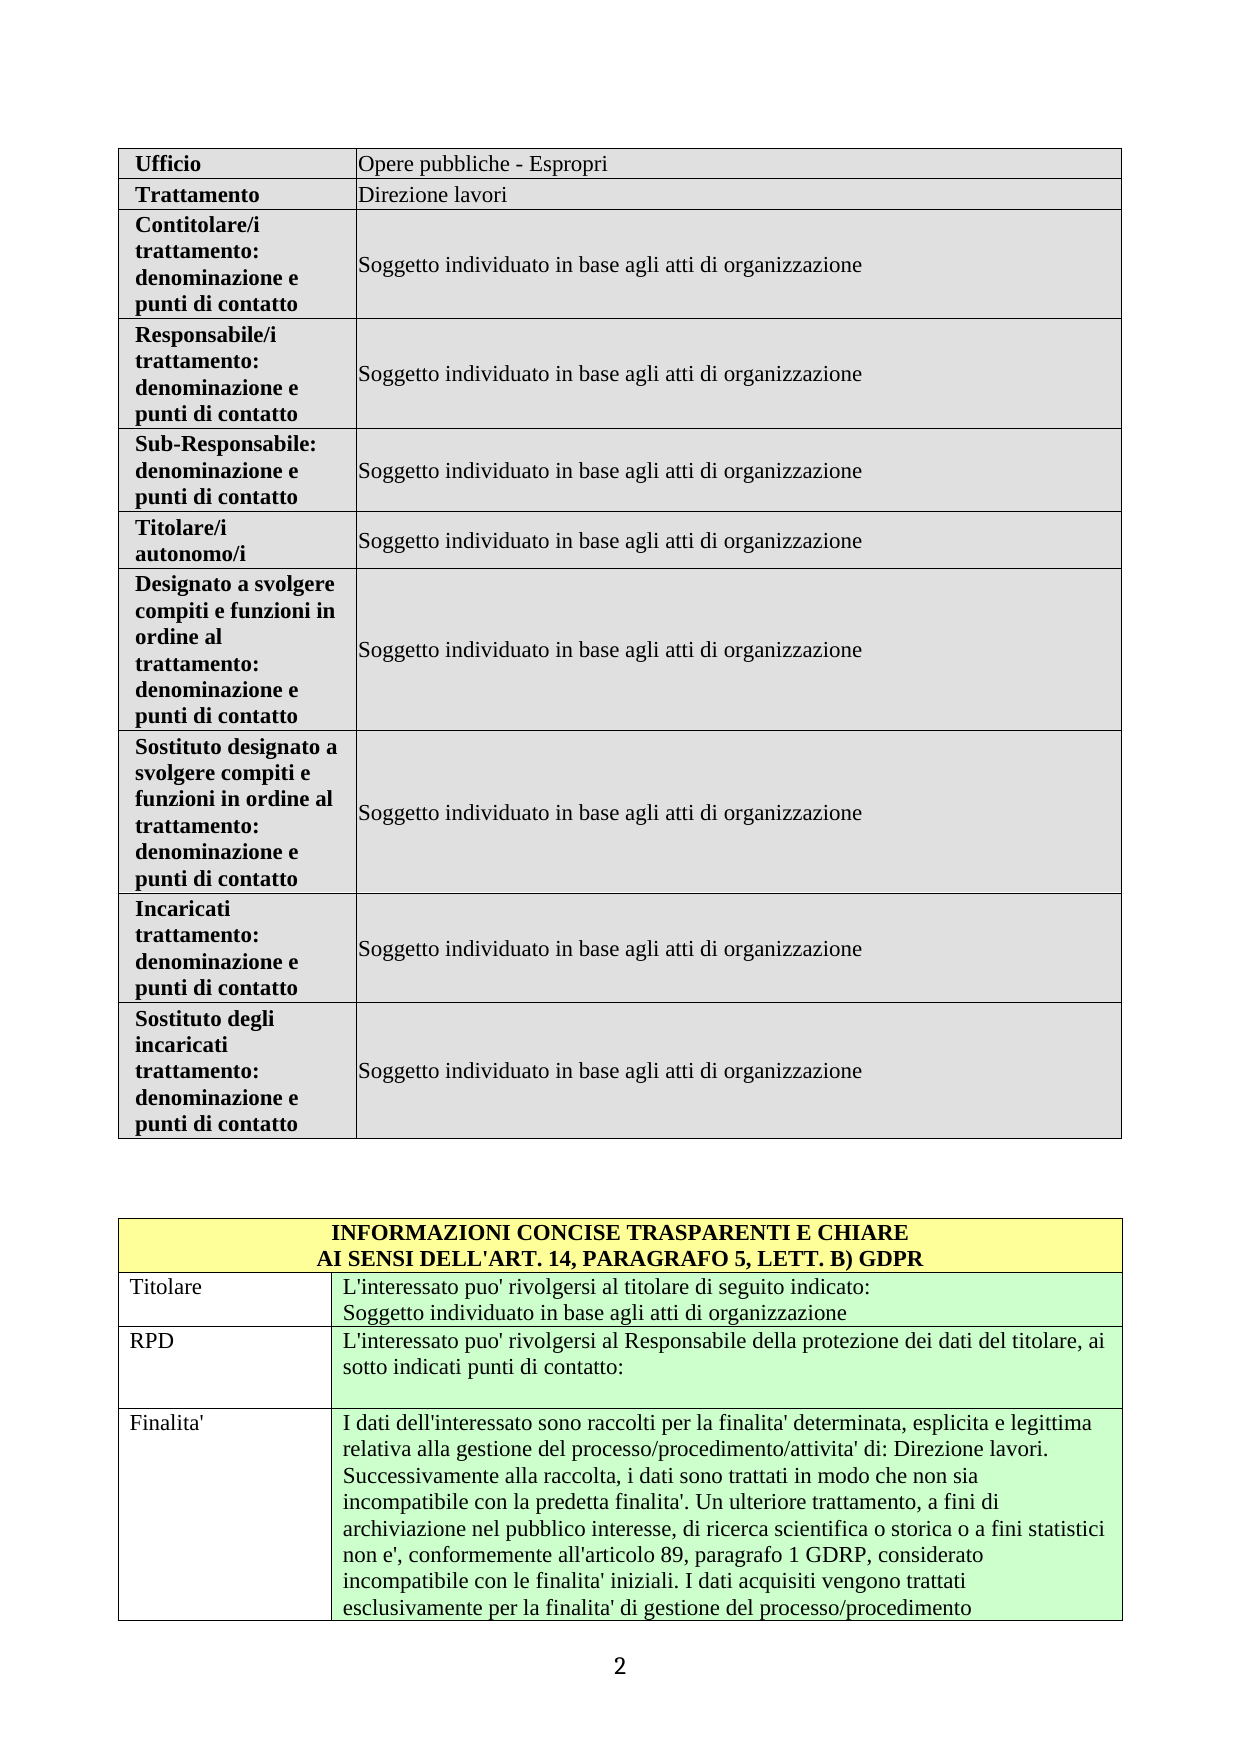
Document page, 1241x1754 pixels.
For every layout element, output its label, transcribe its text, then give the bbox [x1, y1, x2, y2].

table_cell Contitolare/i trattamento: denominazione e punti di contatto [119, 210, 356, 318]
table_cell Titolare/i autonomo/i [119, 512, 356, 568]
table_cell Soggetto individuato in base agli atti di organizzazione [357, 429, 1121, 511]
table_cell Trattamento [119, 179, 356, 209]
table_cell Sostituto degli incaricati trattamento: denominazione e punti di contatto [119, 1003, 356, 1138]
table_cell Finalita' [119, 1409, 331, 1620]
table_cell Incaricati trattamento: denominazione e punti di contatto [119, 894, 356, 1002]
table_header INFORMAZIONI CONCISE TRASPARENTI E CHIARE AI SENSI DELL'ART. 14, PARAGRAFO 5, LETT. B) GDPR [119, 1219, 1122, 1272]
table_cell Ufficio [119, 149, 356, 178]
table_cell L'interessato puo' rivolgersi al Responsabile della protezione dei dati del titolare, ai sotto indicati punti di contatto: [332, 1327, 1122, 1408]
table_cell Soggetto individuato in base agli atti di organizzazione [357, 1003, 1121, 1138]
table_cell Responsabile/i trattamento: denominazione e punti di contatto [119, 319, 356, 428]
table_cell Soggetto individuato in base agli atti di organizzazione [357, 731, 1121, 892]
table_cell Soggetto individuato in base agli atti di organizzazione [357, 894, 1121, 1002]
table_cell Titolare [119, 1273, 331, 1326]
table_cell L'interessato puo' rivolgersi al titolare di seguito indicato: Soggetto individuato in base agli atti di organizzazione [332, 1273, 1122, 1326]
table_cell Direzione lavori [357, 179, 1121, 209]
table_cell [332, 1409, 1122, 1620]
table_cell Soggetto individuato in base agli atti di organizzazione [357, 210, 1121, 318]
table_cell Soggetto individuato in base agli atti di organizzazione [357, 319, 1121, 428]
table_cell Sostituto designato a svolgere compiti e funzioni in ordine al trattamento: denominazione e punti di contatto [119, 731, 356, 892]
table_cell Soggetto individuato in base agli atti di organizzazione [357, 512, 1121, 568]
table_cell Sub-Responsabile: denominazione e punti di contatto [119, 429, 356, 511]
table_cell Soggetto individuato in base agli atti di organizzazione [357, 569, 1121, 730]
table_cell Designato a svolgere compiti e funzioni in ordine al trattamento: denominazione e punti di contatto [119, 569, 356, 730]
table_cell RPD [119, 1327, 331, 1408]
table_cell Opere pubbliche - Espropri [357, 149, 1121, 178]
